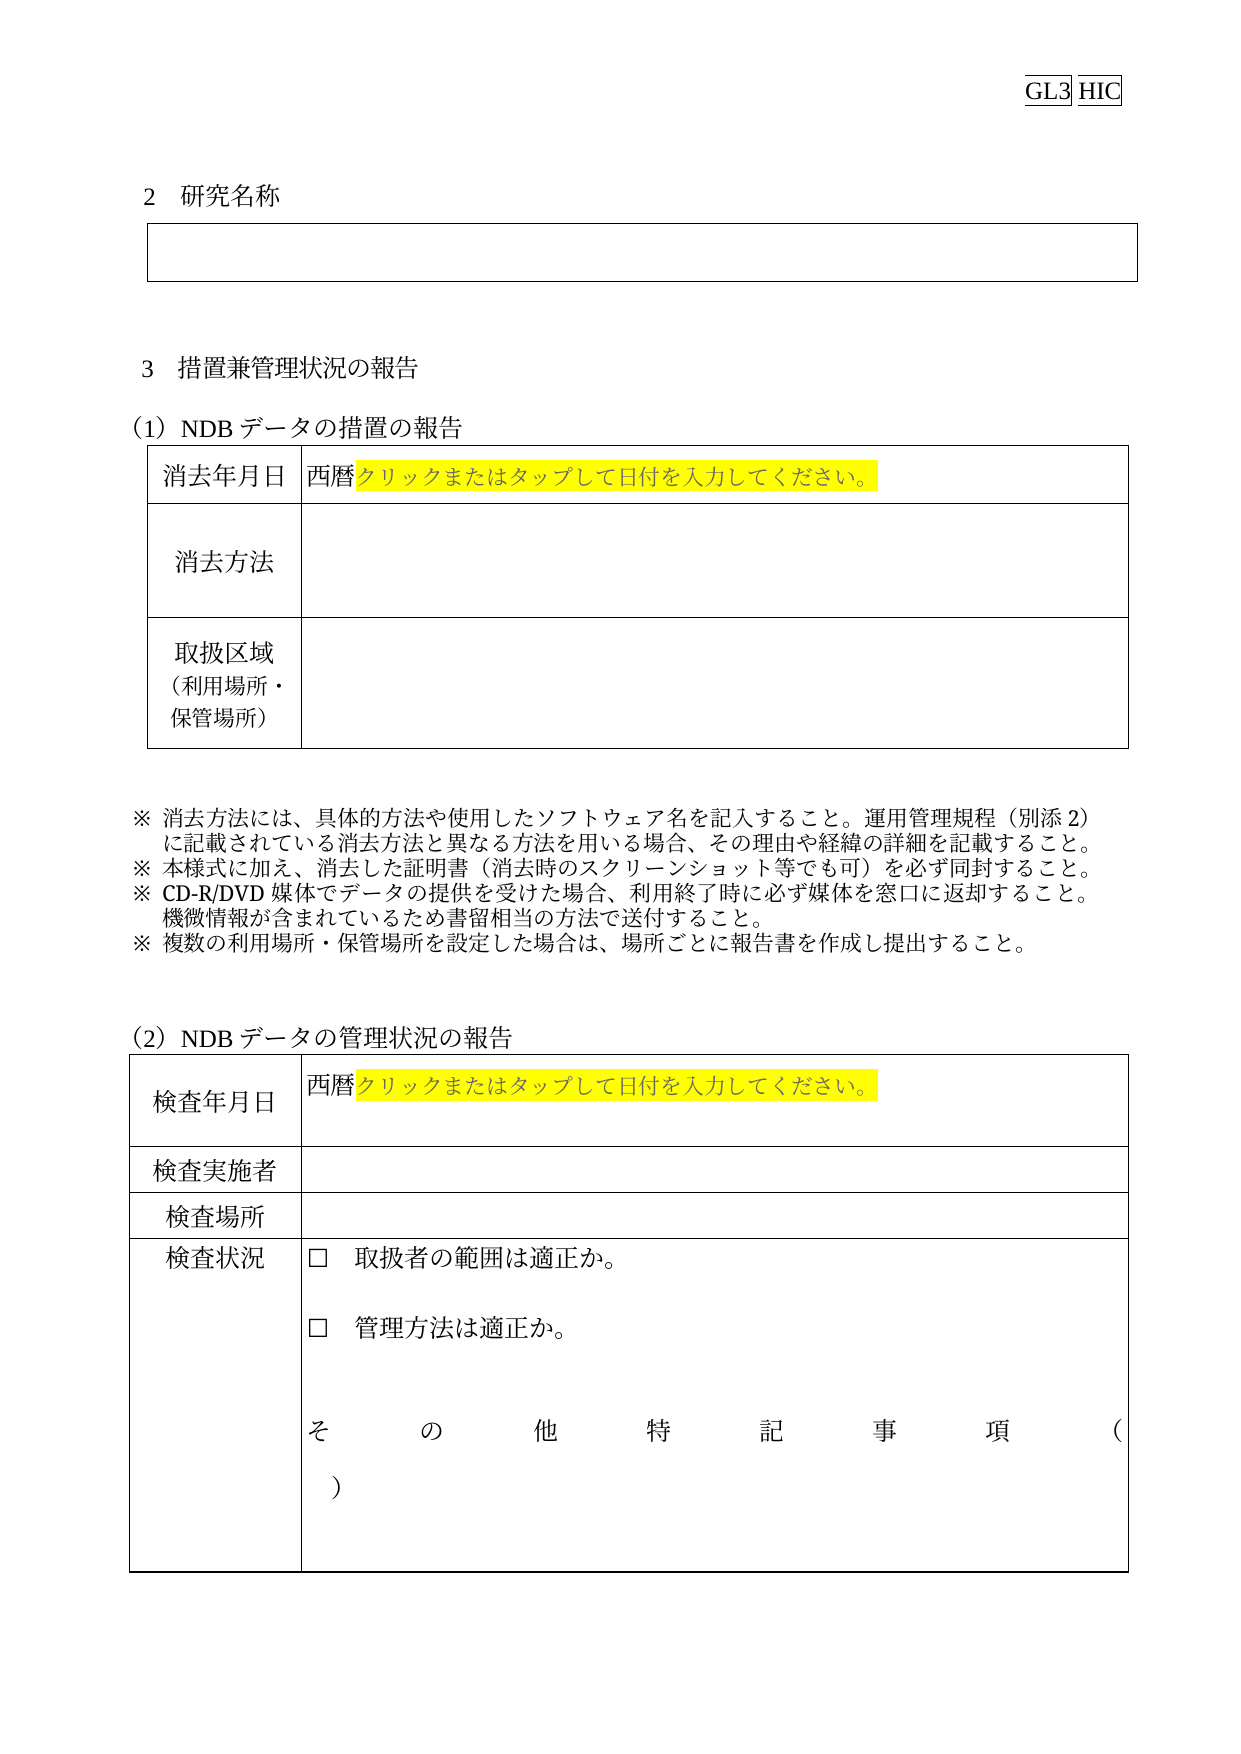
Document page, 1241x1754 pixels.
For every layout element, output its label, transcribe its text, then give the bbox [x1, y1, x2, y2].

table_cell [302, 504, 1128, 617]
table_header 西暦 [302, 1055, 1128, 1146]
list 複数の利用場所・保管場所を設定した場合は、場所ごとに報告書を作成し提出すること。 [133, 931, 1101, 956]
table_cell 検査場所 [130, 1193, 301, 1237]
table_cell [302, 1193, 1128, 1237]
text （1）NDBデータの措置の報告 [118, 409, 1122, 445]
table_header 消去年月日 [148, 446, 301, 503]
table_header 西暦 [302, 446, 1128, 503]
text 2 研究名称 [118, 166, 1122, 223]
list CD-R/DVD 媒体でデータの提供を受けた場合、利用終了時に必ず媒体を窓口に返却すること。機微情報が含まれているため書留相当の方法で送付すること。 [133, 881, 1101, 931]
table_cell 検査実施者 [130, 1147, 301, 1192]
table_cell 消去方法 [148, 504, 301, 617]
list 消去方法には、具体的方法や使用したソフトウェア名を記入すること。運用管理規程（別添2）に記載されている消去方法と異なる方法を用いる場合、その理由や経緯の詳細を記載すること。 [133, 806, 1101, 856]
text 3 措置兼管理状況の報告 [118, 338, 1122, 395]
table_cell 取扱区域 （利用場所・保管場所） [148, 618, 301, 748]
list 本様式に加え、消去した証明書（消去時のスクリーンショット等でも可）を必ず同封すること。 [133, 856, 1101, 881]
table_cell 検査状況 [130, 1239, 301, 1571]
text （2）NDBデータの管理状況の報告 [118, 1018, 1122, 1054]
table_header 検査年月日 [130, 1055, 301, 1146]
table_cell [302, 618, 1128, 748]
table_header [148, 224, 1137, 281]
table_cell [302, 1147, 1128, 1192]
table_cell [302, 1239, 1128, 1571]
